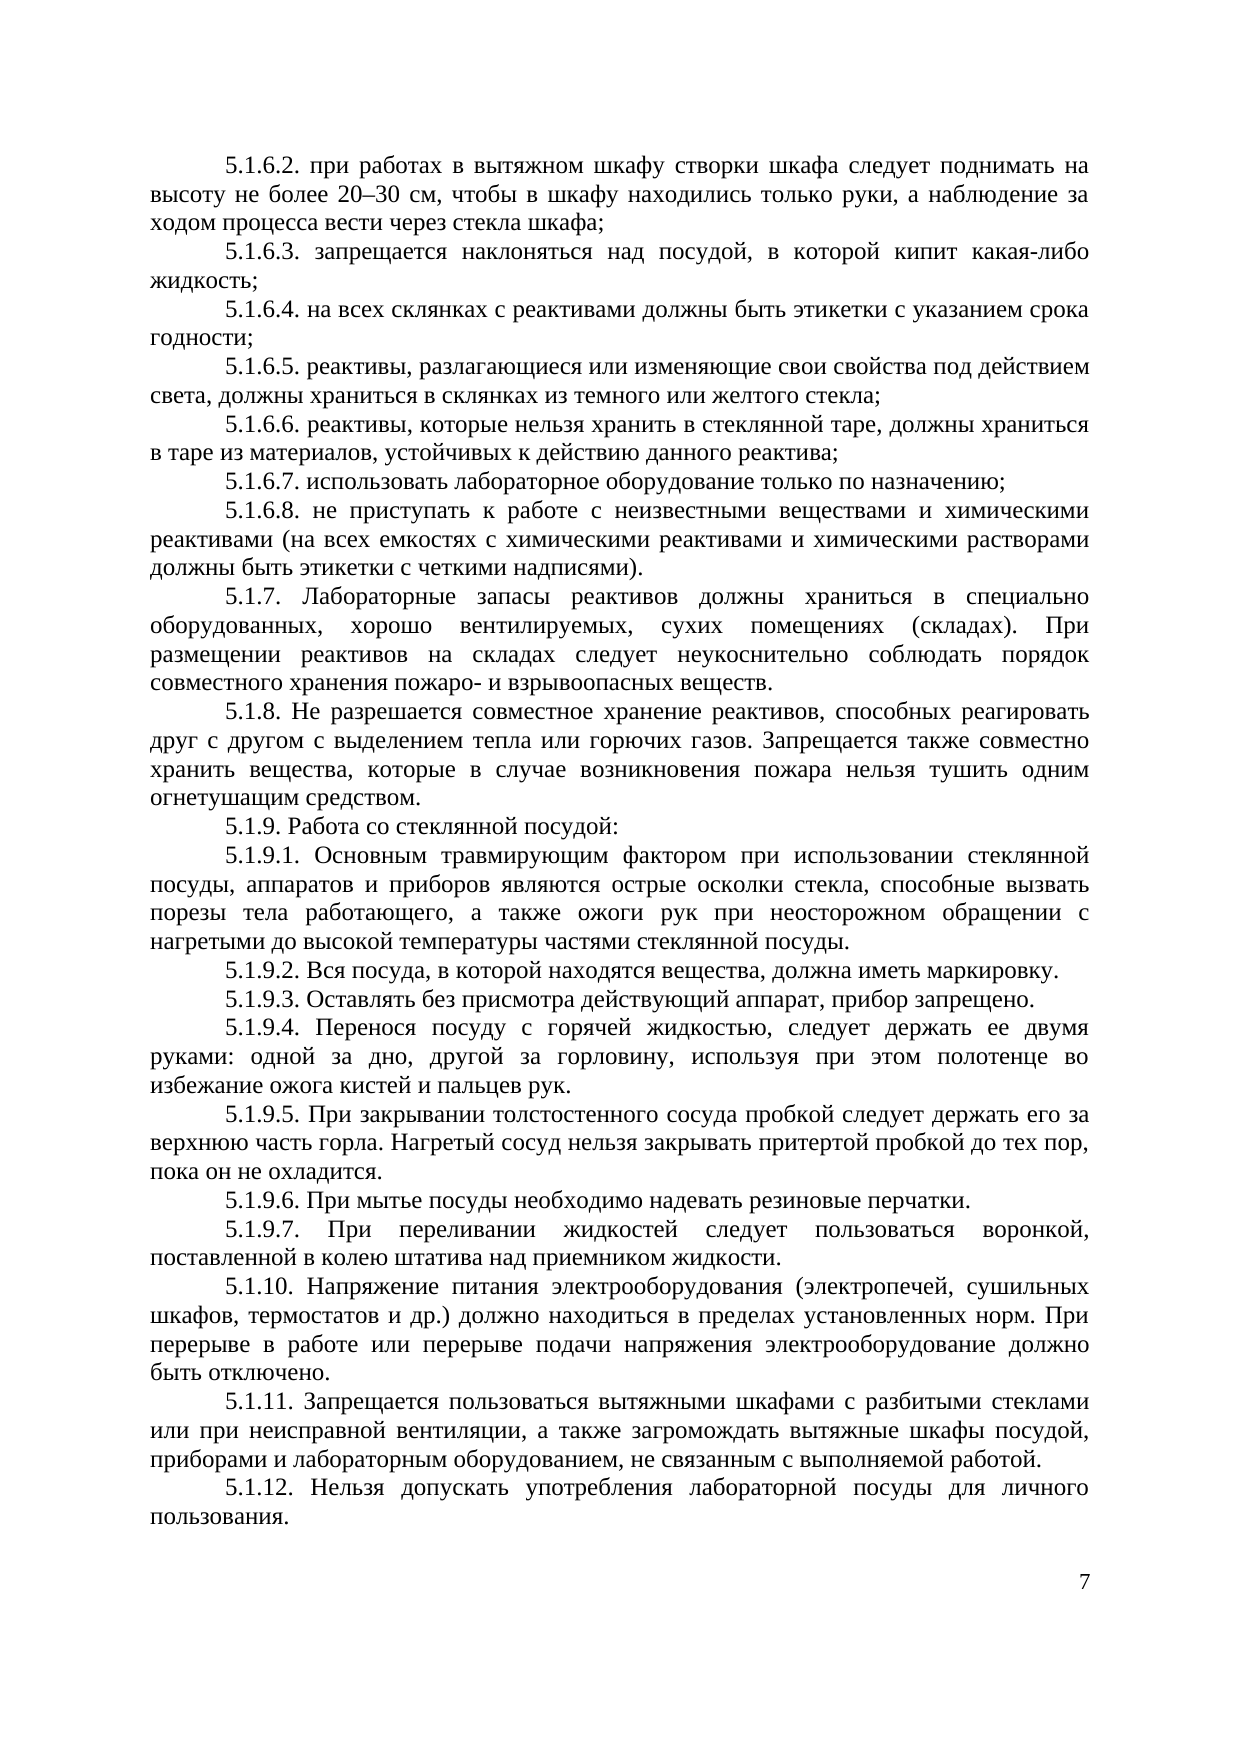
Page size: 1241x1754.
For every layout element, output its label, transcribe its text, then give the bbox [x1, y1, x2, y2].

text 5.1.6.6. реактивы, которые нельзя хранить в стеклянной таре, должны храниться в таре из материалов, устойчивых к действию данного реактива; [150, 409, 1090, 466]
text 5.1.12. Нельзя допускать употребления лабораторной посуды для личного пользования. [150, 1472, 1090, 1530]
text 5.1.6.7. использовать лабораторное оборудование только по назначению; [150, 466, 1090, 495]
text 5.1.6.3. запрещается наклоняться над посудой, в которой кипит какая-либо жидкость; [150, 236, 1090, 294]
text 5.1.9.2. Вся посуда, в которой находятся вещества, должна иметь маркировку. [150, 955, 1090, 984]
text 5.1.9.1. Основным травмирующим фактором при использовании стеклянной посуды, аппаратов и приборов являются острые осколки стекла, способные вызвать порезы тела работающего, а также ожоги рук при неосторожном обращении с нагретыми до высокой температуры частями стеклянной посуды. [150, 840, 1090, 955]
text 5.1.9. Работа со стеклянной посудой: [150, 811, 1090, 840]
text 5.1.6.4. на всех склянках с реактивами должны быть этикетки с указанием срока годности; [150, 294, 1090, 351]
text 5.1.6.5. реактивы, разлагающиеся или изменяющие свои свойства под действием света, должны храниться в склянках из темного или желтого стекла; [150, 351, 1090, 409]
text 5.1.8. Не разрешается совместное хранение реактивов, способных реагировать друг с другом с выделением тепла или горючих газов. Запрещается также совместно хранить вещества, которые в случае возникновения пожара нельзя тушить одним огнетушащим средством. [150, 696, 1090, 811]
text 5.1.6.2. при работах в вытяжном шкафу створки шкафа следует поднимать на высоту не более 20–30 см, чтобы в шкафу находились только руки, а наблюдение за ходом процесса вести через стекла шкафа; [150, 150, 1090, 236]
text 5.1.11. Запрещается пользоваться вытяжными шкафами с разбитыми стеклами или при неисправной вентиляции, а также загромождать вытяжные шкафы посудой, приборами и лабораторным оборудованием, не связанным с выполняемой работой. [150, 1386, 1090, 1472]
text 5.1.9.4. Перенося посуду с горячей жидкостью, следует держать ее двумя руками: одной за дно, другой за горловину, используя при этом полотенце во избежание ожога кистей и пальцев рук. [150, 1012, 1090, 1099]
text 5.1.10. Напряжение питания электрооборудования (электропечей, сушильных шкафов, термостатов и др.) должно находиться в пределах установленных норм. При перерыве в работе или перерыве подачи напряжения электрооборудование должно быть отключено. [150, 1271, 1090, 1386]
text 5.1.9.3. Оставлять без присмотра действующий аппарат, прибор запрещено. [150, 984, 1090, 1012]
text 5.1.7. Лабораторные запасы реактивов должны храниться в специально оборудованных, хорошо вентилируемых, сухих помещениях (складах). При размещении реактивов на складах следует неукоснительно соблюдать порядок совместного хранения пожаро- и взрывоопасных веществ. [150, 581, 1090, 696]
text 5.1.9.7. При переливании жидкостей следует пользоваться воронкой, поставленной в колею штатива над приемником жидкости. [150, 1214, 1090, 1271]
text 5.1.9.6. При мытье посуды необходимо надевать резиновые перчатки. [150, 1185, 1090, 1214]
text 5.1.9.5. При закрывании толстостенного сосуда пробкой следует держать его за верхнюю часть горла. Нагретый сосуд нельзя закрывать притертой пробкой до тех пор, пока он не охладится. [150, 1099, 1090, 1185]
text 5.1.6.8. не приступать к работе с неизвестными веществами и химическими реактивами (на всех емкостях с химическими реактивами и химическими растворами должны быть этикетки с четкими надписями). [150, 495, 1090, 581]
